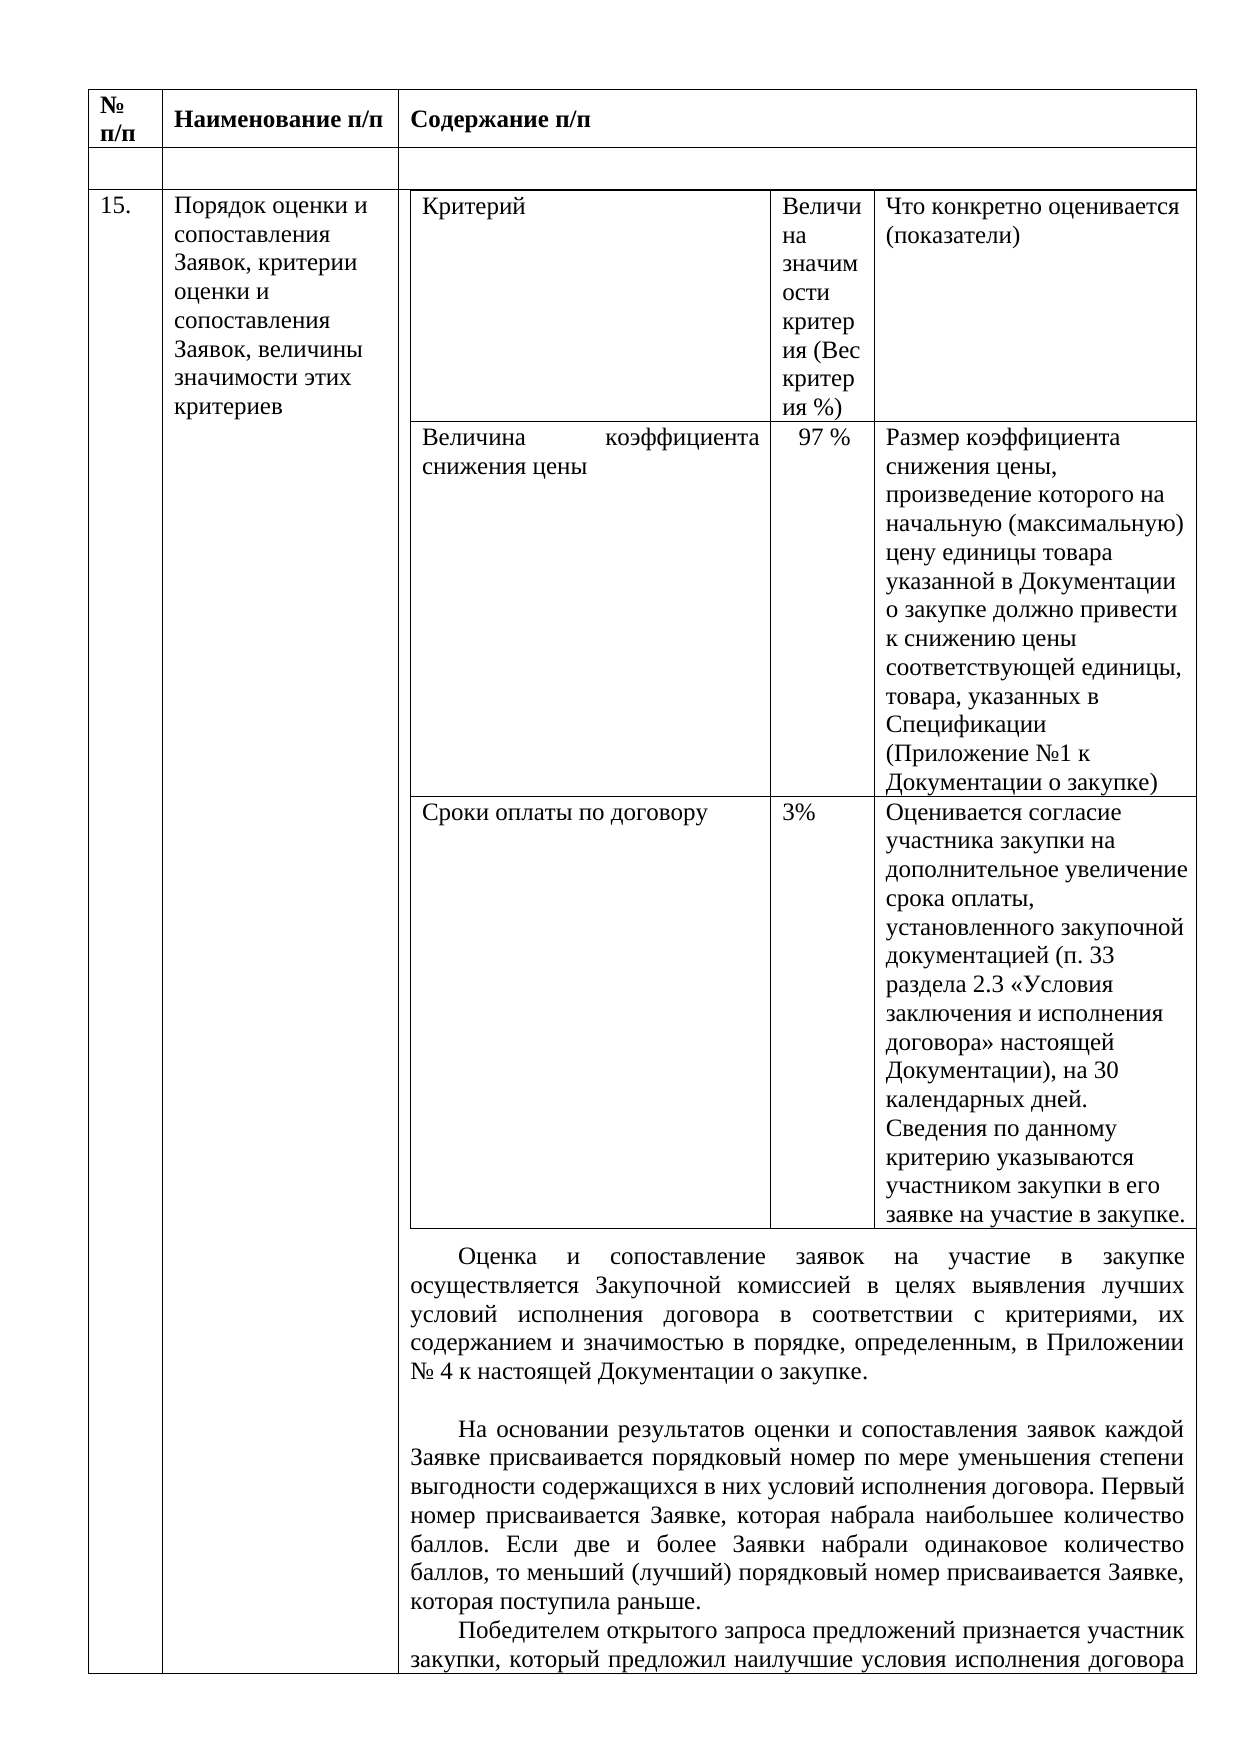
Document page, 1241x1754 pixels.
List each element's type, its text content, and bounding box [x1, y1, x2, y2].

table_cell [163, 148, 398, 189]
table_header Содержание п/п [399, 90, 1196, 147]
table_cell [399, 148, 1196, 189]
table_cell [399, 190, 1196, 1672]
table_cell [89, 190, 162, 1672]
table_header № п/п [89, 90, 162, 147]
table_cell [163, 190, 398, 1672]
table_cell [89, 148, 162, 189]
table_header Наименование п/п [163, 90, 398, 147]
